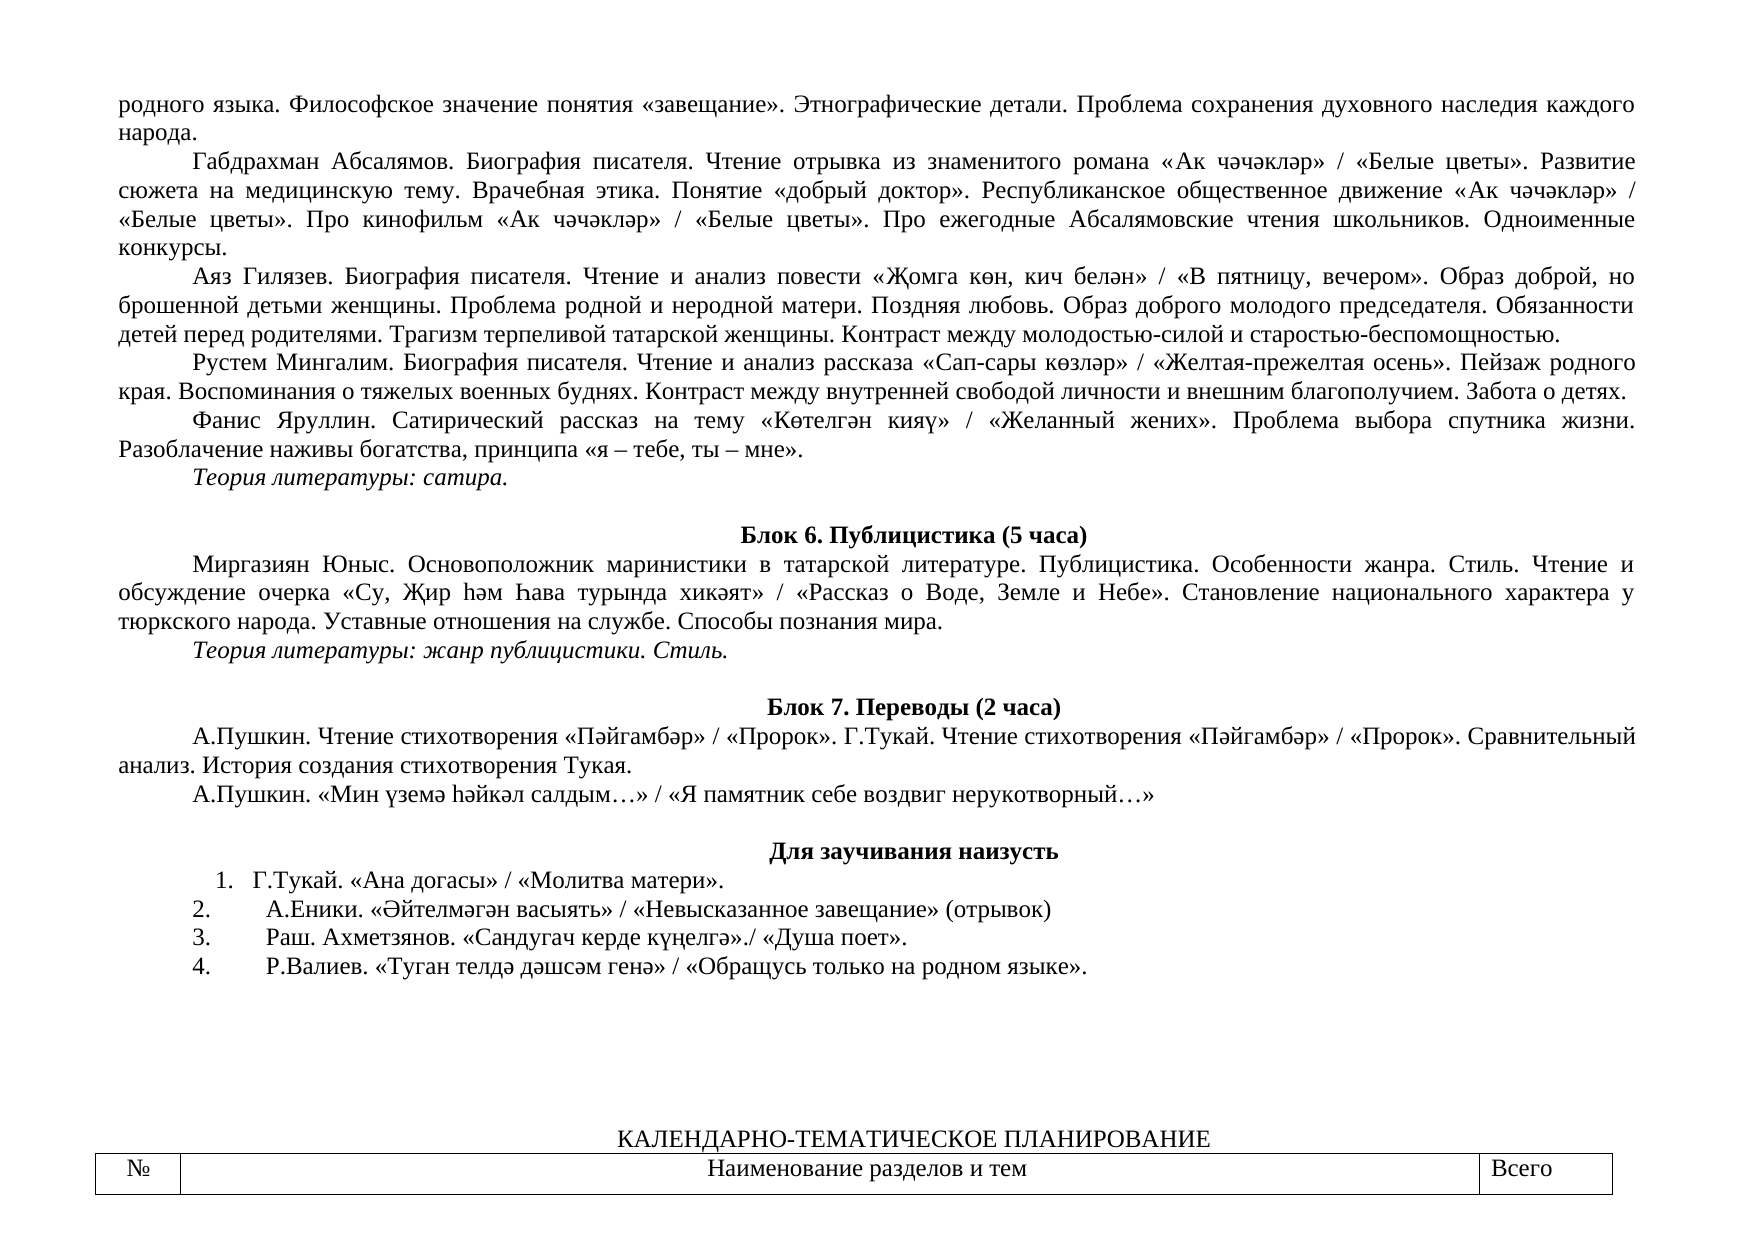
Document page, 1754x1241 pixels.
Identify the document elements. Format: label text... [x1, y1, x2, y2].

list Раш. Ахметзянов. «Сандугач керде күңелгә»./ «Душа поет». [118, 922, 1636, 951]
list Блок 6. Публицистика (5 часа) [118, 520, 1636, 549]
list Теория литературы: жанр публицистики. Стиль. [118, 635, 1636, 664]
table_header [181, 1154, 1479, 1194]
list Фанис Яруллин. Сатирический рассказ на тему «Көтелгән кияү» / «Желанный жених». Проблема выбора спутника жизни. Разоблачение наживы богатства, принципа «я – тебе, ты – мне». [118, 405, 1636, 462]
list Габдрахман Абсалямов. Биография писателя. Чтение отрывка из знаменитого романа «Ак чәчәкләр» / «Белые цветы». Развитие сюжета на медицинскую тему. Врачебная этика. Понятие «добрый доктор». Республиканское общественное движение «Ак чәчәкләр» / «Белые цветы». Про кинофильм «Ак чәчәкләр» / «Белые цветы». Про ежегодные Абсалямовские чтения школьников. Одноименные конкурсы. [118, 146, 1636, 261]
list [118, 89, 1636, 146]
list Рустем Мингалим. Биография писателя. Чтение и анализ рассказа «Сап-сары көзләр» / «Желтая-прежелтая осень». Пейзаж родного края. Воспоминания о тяжелых военных буднях. Контраст между внутренней свободой личности и внешним благополучием. Забота о детях. [118, 347, 1636, 405]
text Для заучивания наизусть [118, 836, 1636, 865]
table_header Всего часов [1480, 1154, 1612, 1194]
list Аяз Гилязев. Биография писателя. Чтение и анализ повести «Җомга көн, кич белән» / «В пятницу, вечером». Образ доброй, но брошенной детьми женщины. Проблема родной и неродной матери. Поздняя любовь. Образ доброго молодого председателя. Обязанности детей перед родителями. Трагизм терпеливой татарской женщины. Контраст между молодостью-силой и старостью-беспомощностью. [118, 261, 1636, 347]
list Блок 7. Переводы (2 часа) [118, 692, 1636, 721]
list А.Пушкин. Чтение стихотворения «Пәйгамбәр» / «Пророк». Г.Тукай. Чтение стихотворения «Пәйгамбәр» / «Пророк». Сравнительный анализ. История создания стихотворения Тукая. [118, 721, 1636, 779]
list Р.Валиев. «Туган телдә дәшсәм генә» / «Обращусь только на родном языке». [118, 951, 1636, 980]
text Календарно-тематическое планирование [118, 1124, 1636, 1152]
list Миргазиян Юныс. Основоположник маринистики в татарской литературе. Публицистика. Особенности жанра. Стиль. Чтение и обсуждение очерка «Су, Җир һәм Һава турында хикәят» / «Рассказ о Воде, Земле и Небе». Становление национального характера у тюркского народа. Уставные отношения на службе. Способы познания мира. [118, 549, 1636, 635]
list Г.Тукай. «Ана догасы» / «Молитва матери». [215, 865, 1636, 894]
table_header № [96, 1154, 180, 1194]
list Теория литературы: сатира. [118, 462, 1636, 491]
list А.Еники. «Әйтелмәгән васыять» / «Невысказанное завещание» (отрывок) [118, 894, 1636, 922]
list А.Пушкин. «Мин үземә һәйкәл салдым…» / «Я памятник себе воздвиг нерукотворный…» [118, 779, 1636, 807]
